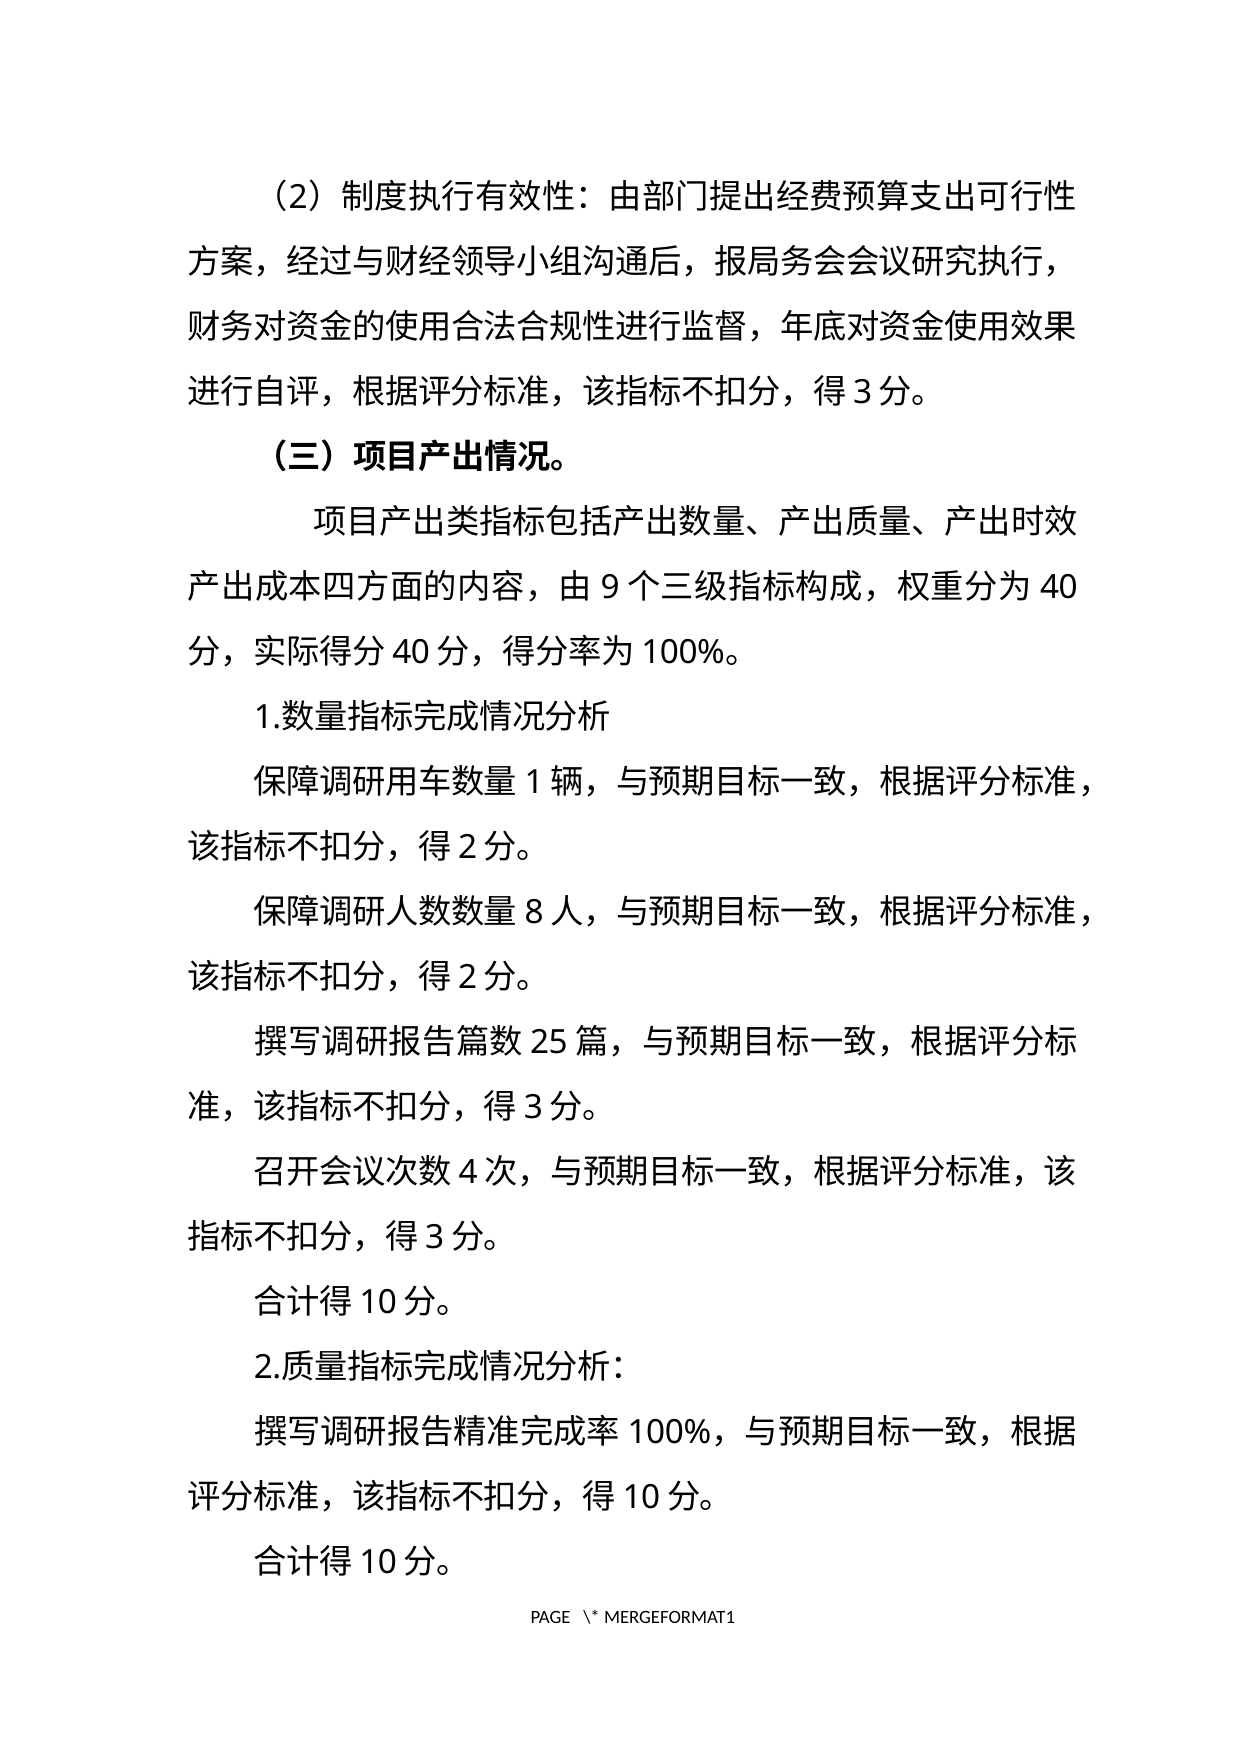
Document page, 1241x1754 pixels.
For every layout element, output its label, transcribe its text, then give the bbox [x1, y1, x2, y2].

text （三）项目产出情况。 [187, 422, 1078, 487]
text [187, 162, 1078, 422]
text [187, 487, 1078, 1592]
